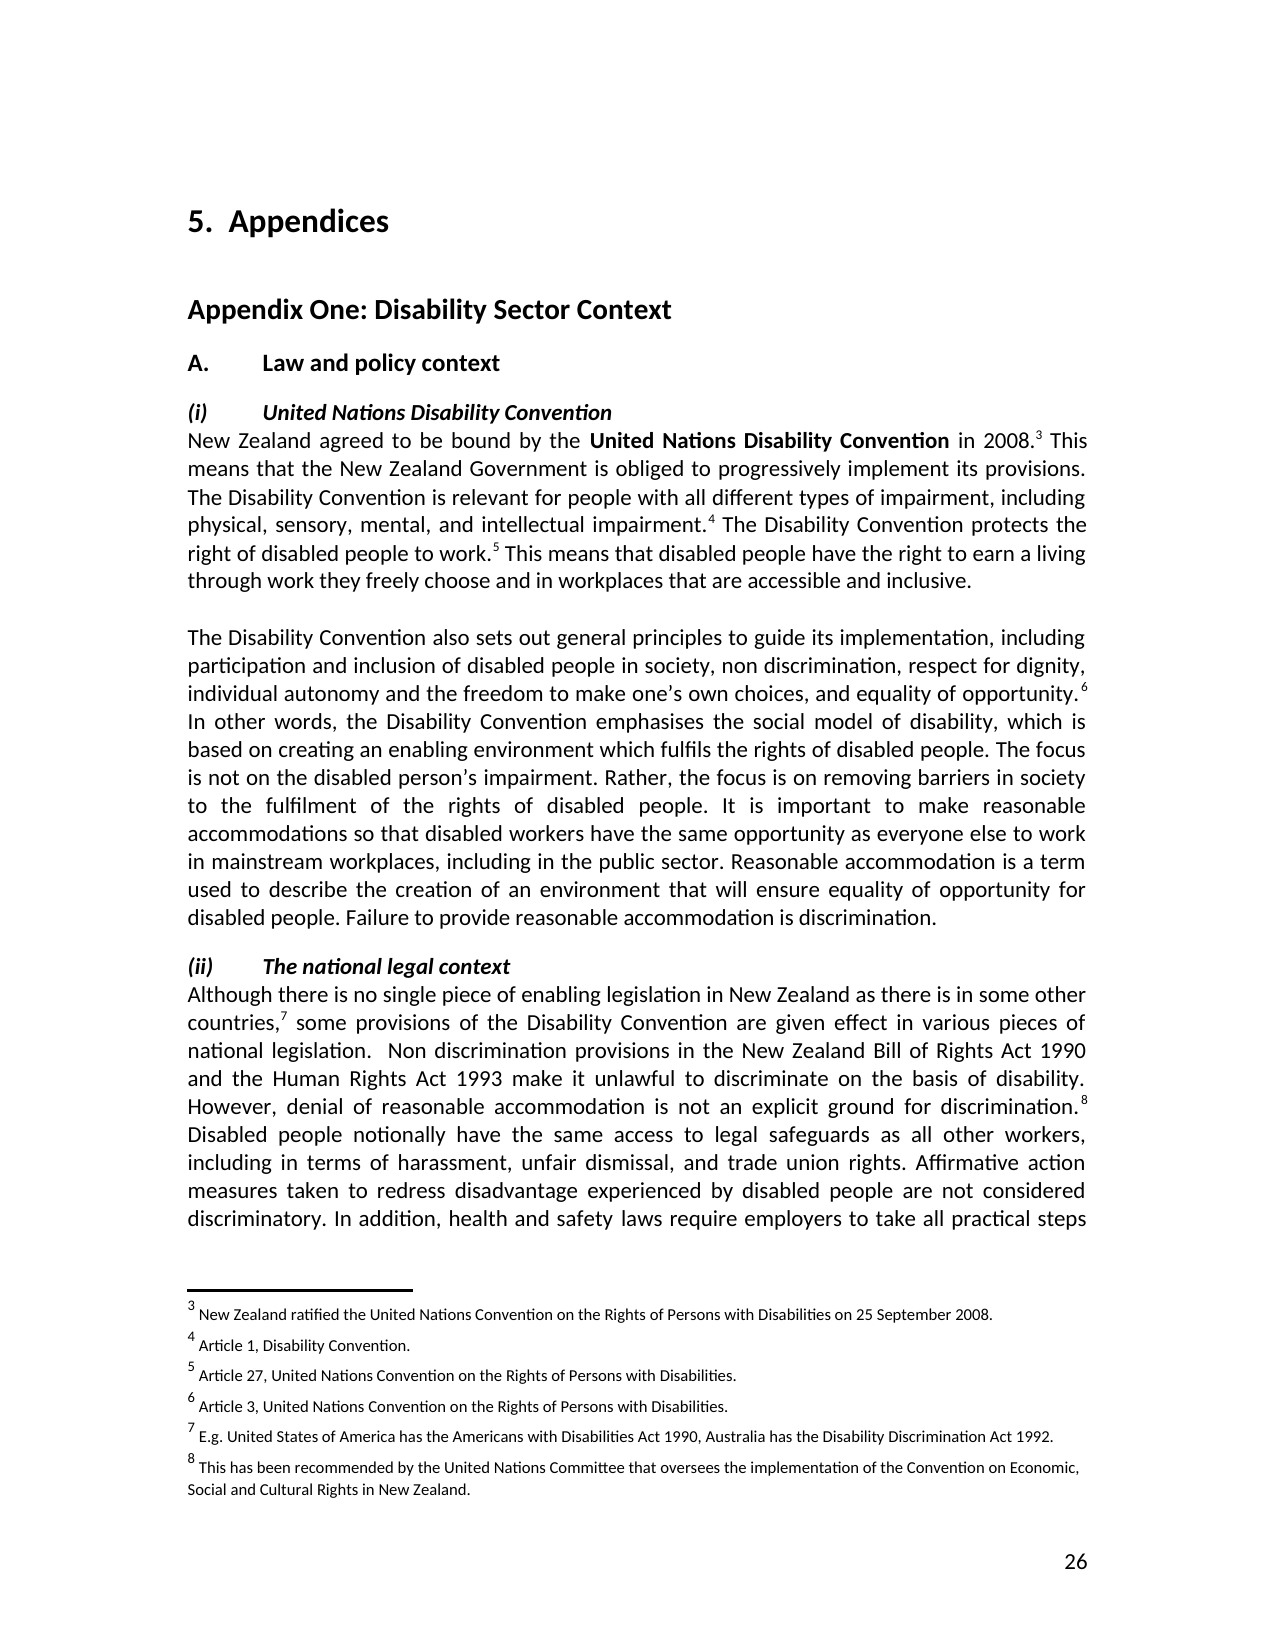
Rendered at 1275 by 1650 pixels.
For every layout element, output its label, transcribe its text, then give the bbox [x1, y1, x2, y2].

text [187, 980, 1087, 1232]
subtitle (i) United Nations Disability Convention [187, 398, 1087, 427]
subtitle 5. Appendices [187, 200, 1087, 241]
text New Zealand agreed to be bound by the United Nations Disability Convention in 2008. This means that the New Zealand Government is obliged to progressively implement its provisions. The Disability Convention is relevant for people with all different types of impairment, including physical, sensory, mental, and intellectual impairment. The Disability Convention protects the right of disabled people to work. This means that disabled people have the right to earn a living through work they freely choose and in workplaces that are accessible and inclusive. [187, 427, 1087, 595]
subtitle A. Law and policy context [187, 347, 1087, 378]
text The Disability Convention also sets out general principles to guide its implementation, including participation and inclusion of disabled people in society, non discrimination, respect for dignity, individual autonomy and the freedom to make one’s own choices, and equality of opportunity. In other words, the Disability Convention emphasises the social model of disability, which is based on creating an enabling environment which fulfils the rights of disabled people. The focus is not on the disabled person’s impairment. Rather, the focus is on removing barriers in society to the fulfilment of the rights of disabled people. It is important to make reasonable accommodations so that disabled workers have the same opportunity as everyone else to work in mainstream workplaces, including in the public sector. Reasonable accommodation is a term used to describe the creation of an environment that will ensure equality of opportunity for disabled people. Failure to provide reasonable accommodation is discrimination. [187, 623, 1087, 931]
subtitle (ii) The national legal context [187, 952, 1087, 980]
subtitle Appendix One: Disability Sector Context [187, 291, 1087, 326]
